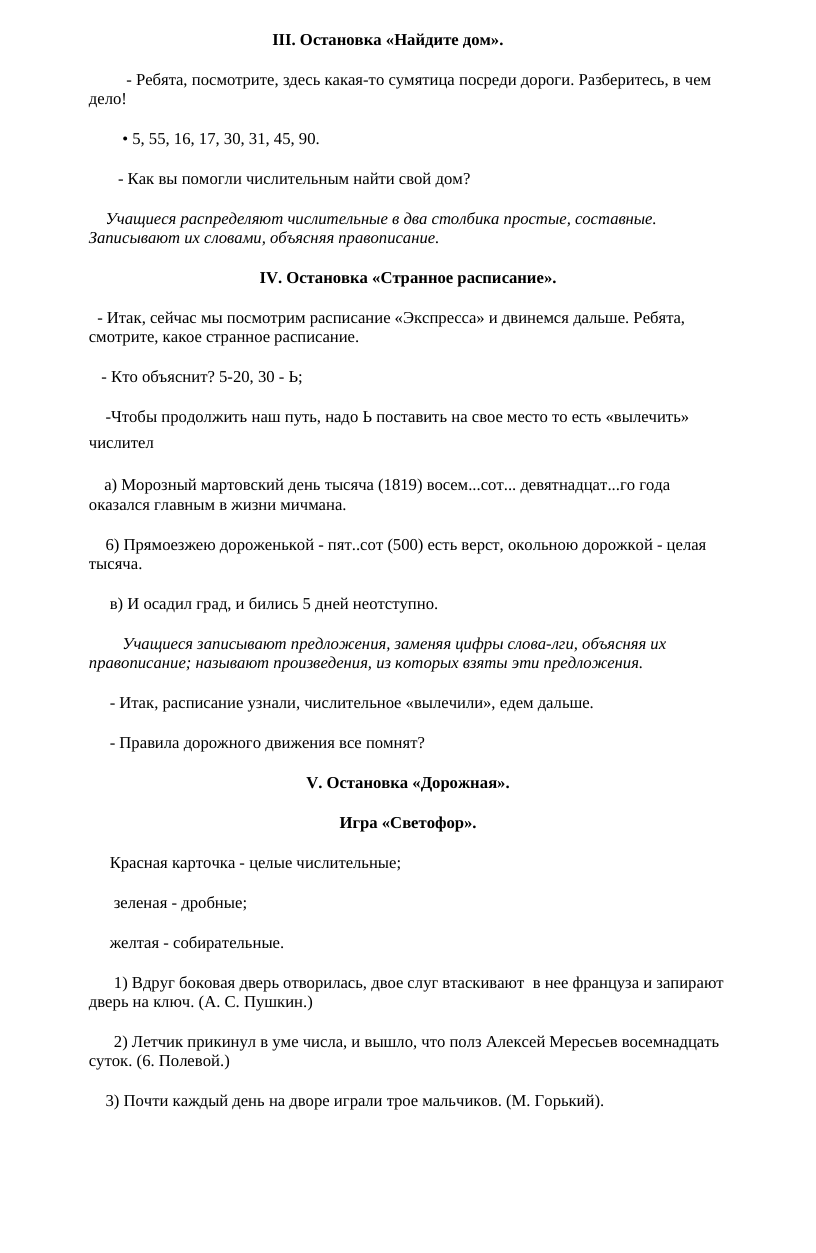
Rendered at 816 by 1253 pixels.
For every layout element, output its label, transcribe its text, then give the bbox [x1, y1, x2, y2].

text - Итак, сейчас мы посмотрим расписание «Экспресса» и двинемся дальше. Ребята, смотрите, какое странное расписание. [89, 308, 727, 346]
text 2) Летчик прикинул в уме числа, и вышло, что полз Алексей Мересьев восемнадцать суток. (6. Полевой.) [89, 1032, 727, 1070]
text зеленая - дробные; [89, 893, 727, 912]
text - Кто объяснит? 5-20, 30 - Ь; [89, 367, 727, 386]
text а) Морозный мартовский день тысяча (1819) восем...сот... девятнадцат...го года оказался главным в жизни мичмана. [89, 475, 727, 513]
text Учащиеся записывают предложения, заменяя цифры слова-лги, объясняя их правописание; называют произведения, из которых взяты эти предложения. [89, 633, 727, 672]
text Игра «Светофор». [89, 813, 727, 832]
text Красная карточка - целые числительные; [89, 853, 727, 872]
text Учащиеся распределяют числительные в два столбика простые, составные. Записывают их словами, объясняя правописание. [89, 209, 727, 247]
text - Правила дорожного движения все помнят? [89, 733, 727, 752]
text желтая - собирательные. [89, 933, 727, 952]
text 6) Прямоезжею дороженькой - пят..сот (500) есть верст, окольною дорожкой - целая тысяча. [89, 534, 727, 573]
text V. Остановка «Дорожная». [89, 773, 727, 792]
text в) И осадил град, и бились 5 дней неотступно. [89, 593, 727, 613]
text 1) Вдруг боковая дверь отворилась, двое слуг втаскивают в нее француза и запирают дверь на ключ. (А. С. Пушкин.) [89, 973, 727, 1011]
text 3) Почти каждый день на дворе играли трое мальчиков. (М. Горький). [89, 1091, 727, 1110]
text III. Остановка «Найдите дом». [89, 29, 727, 49]
text IV. Остановка «Странное расписание». [89, 268, 727, 287]
text - Ребята, посмотрите, здесь какая-то сумятица посреди дороги. Разберитесь, в чем дело! [89, 69, 727, 108]
text - Итак, расписание узнали, числительное «вылечили», едем дальше. [89, 693, 727, 712]
text • 5, 55, 16, 17, 30, 31, 45, 90. [89, 129, 727, 148]
text -Чтобы продолжить наш путь, надо Ь поставить на свое место то есть «вылечить» числител [89, 407, 727, 454]
text - Как вы помогли числительным найти свой дом? [89, 169, 727, 188]
